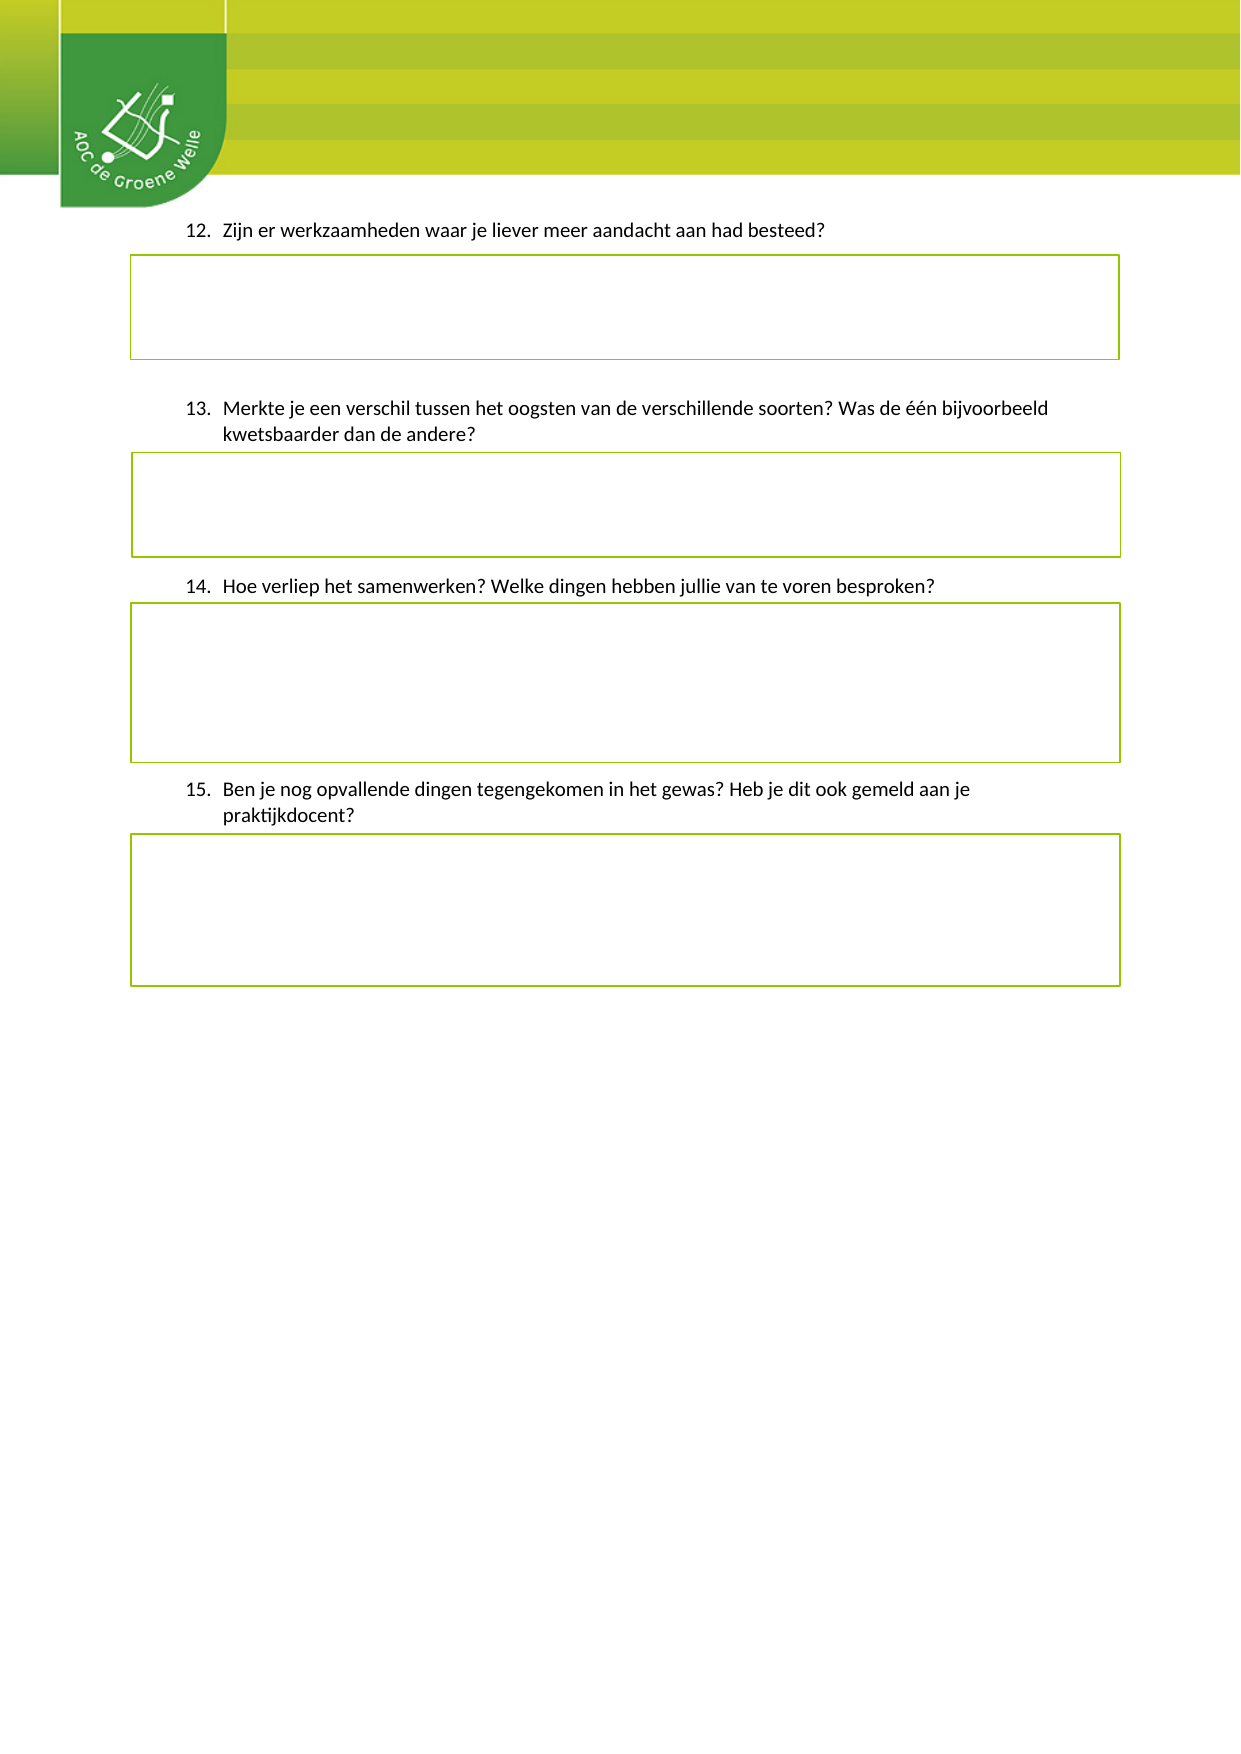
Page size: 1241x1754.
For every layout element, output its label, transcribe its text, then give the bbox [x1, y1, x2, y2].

list Ben je nog opvallende dingen tegengekomen in het gewas? Heb je dit ook gemeld aan je praktijkdocent? [185, 777, 1093, 827]
list Zijn er werkzaamheden waar je liever meer aandacht aan had besteed? [185, 217, 1093, 243]
list Hoe verliep het samenwerken? Welke dingen hebben jullie van te voren besproken? [185, 573, 1093, 599]
list Merkte je een verschil tussen het oogsten van de verschillende soorten? Was de één bijvoorbeeld kwetsbaarder dan de andere? [185, 395, 1093, 446]
picture [0, 0, 1241, 208]
